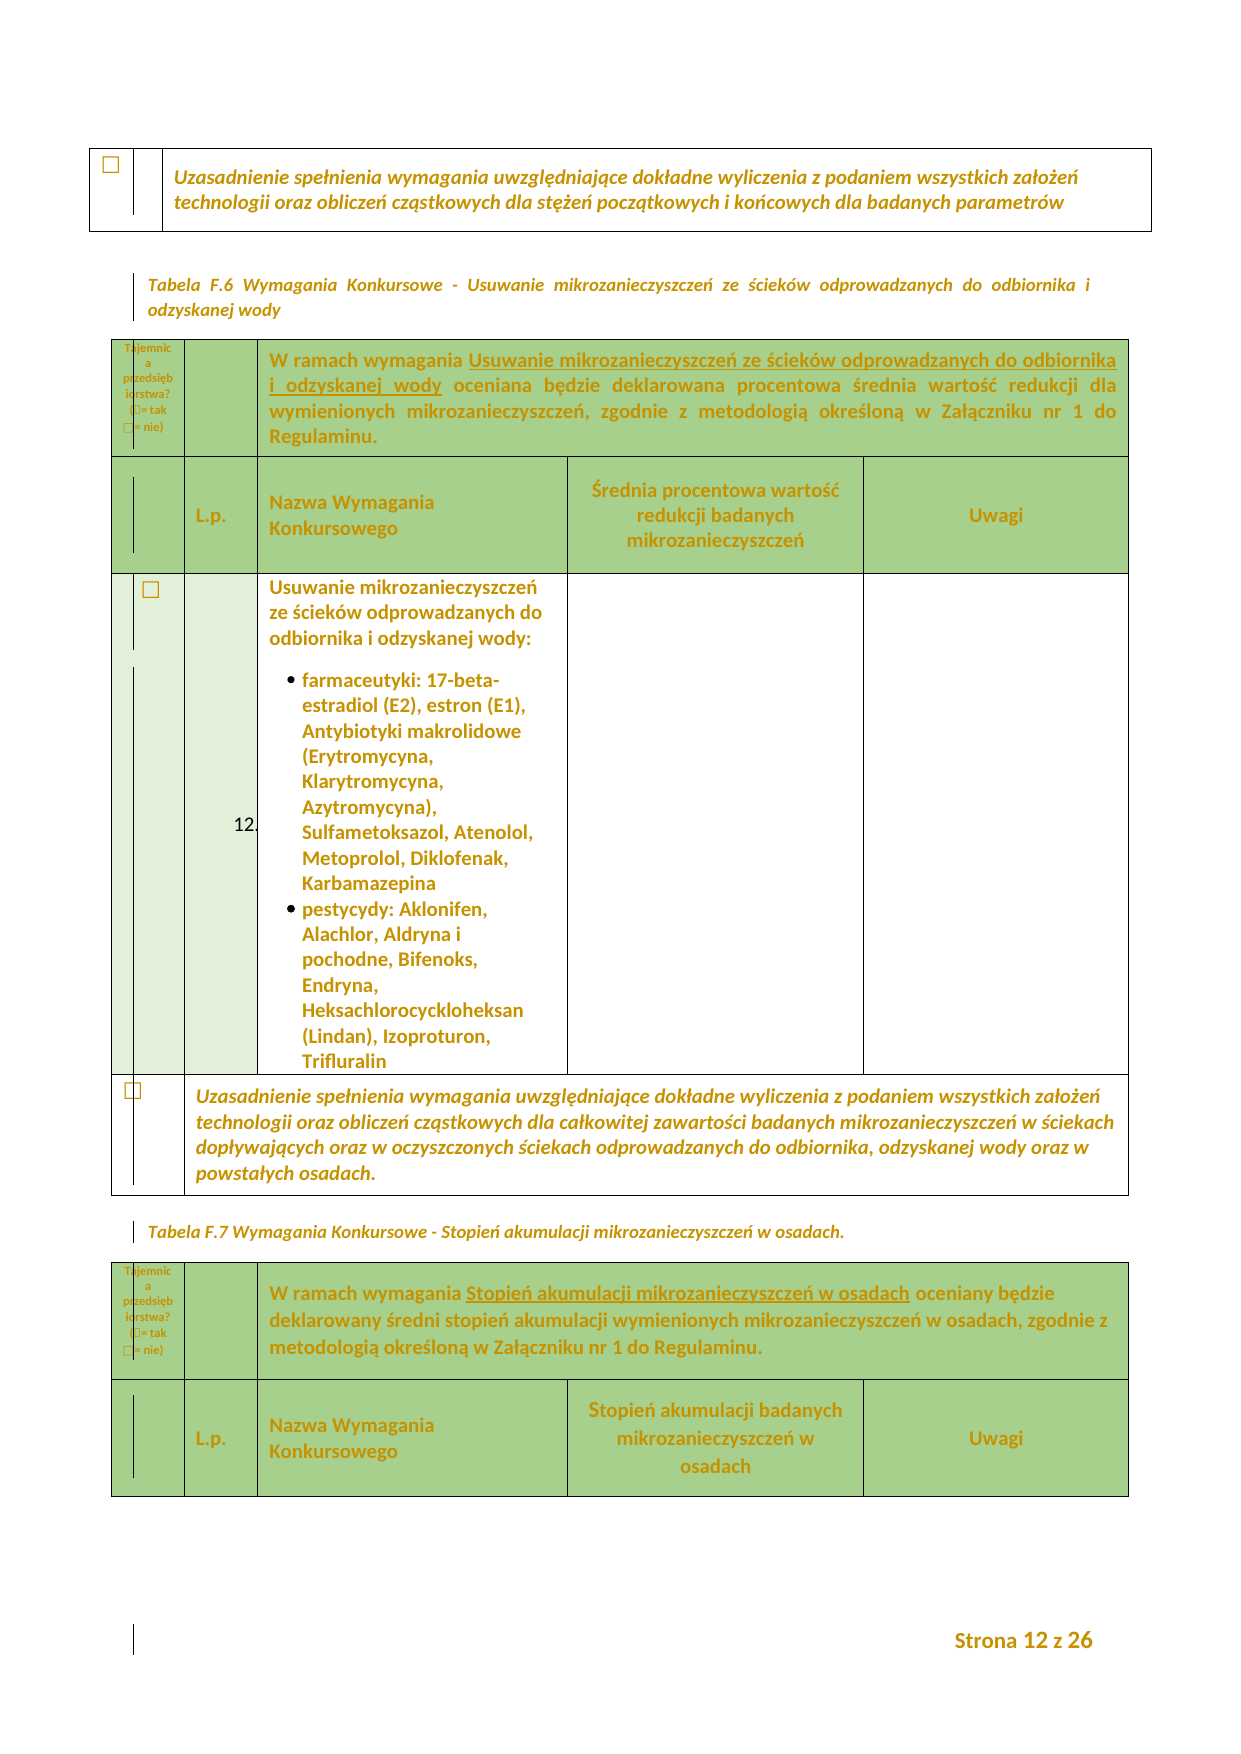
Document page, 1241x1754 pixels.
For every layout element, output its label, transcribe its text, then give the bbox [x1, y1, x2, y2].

table_cell Uzasadnienie spełnienia wymagania uwzględniające dokładne wyliczenia z podaniem wszystkich założeń technologii oraz obliczeń cząstkowych dla całkowitej zawartości badanych mikrozanieczyszczeń w ściekach dopływających oraz w oczyszczonych ściekach odprowadzanych do odbiornika, odzyskanej wody oraz w powstałych osadach. [185, 1075, 1128, 1194]
table_cell [112, 1380, 184, 1496]
table_cell [185, 574, 257, 1074]
table_header W ramach wymagania Stopień akumulacji mikrozanieczyszczeń w osadach oceniany będzie deklarowany średni stopień akumulacji wymienionych mikrozanieczyszczeń w osadach, zgodnie z metodologią określoną w Załączniku nr 1 do Regulaminu. [258, 1263, 1128, 1379]
table_cell Usuwanie mikrozanieczyszczeń ze ścieków odprowadzanych do odbiornika i odzyskanej wody: farmaceutyki: 17-beta-estradiol (E2), estron (E1), Antybiotyki makrolidowe (Erytromycyna, Klarytromycyna, Azytromycyna), Sulfametoksazol, Atenolol, Metoprolol, Diklofenak, Karbamazepina pestycydy: Aklonifen, Alachlor, Aldryna i pochodne, Bifenoks, Endryna, Heksachlorocyckloheksan (Lindan), Izoproturon, Trifluralin [258, 574, 567, 1074]
table_cell Stopień akumulacji badanych mikrozanieczyszczeń w osadach [568, 1380, 863, 1496]
table_header [185, 1263, 257, 1379]
table_cell Uwagi [864, 1380, 1128, 1496]
table_header W ramach wymagania Usuwanie mikrozanieczyszczeń ze ścieków odprowadzanych do odbiornika i odzyskanej wody oceniana będzie deklarowana procentowa średnia wartość redukcji dla wymienionych mikrozanieczyszczeń, zgodnie z metodologią określoną w Załączniku nr 1 do Regulaminu. [258, 340, 1128, 456]
table_cell L.p. [185, 457, 257, 573]
table_cell Nazwa Wymagania Konkursowego [258, 1380, 567, 1496]
table_header Tajemnica przedsiębiorstwa? (= tak □= nie) [112, 1263, 184, 1379]
table_cell L.p. [185, 1380, 257, 1496]
table_cell [112, 457, 184, 573]
text Tabela F.6 Wymagania Konkursowe - Usuwanie mikrozanieczyszczeń ze ścieków odprowadzanych do odbiornika i odzyskanej wody [148, 273, 1093, 321]
table_header Tajemnica przedsiębiorstwa? (= tak □= nie) [112, 340, 184, 456]
text Tabela F.7 Wymagania Konkursowe - Stopień akumulacji mikrozanieczyszczeń w osadach. [148, 1221, 1093, 1243]
table_cell Nazwa Wymagania Konkursowego [258, 457, 567, 573]
table_header [185, 340, 257, 456]
table_cell [568, 574, 863, 1074]
table_cell Średnia procentowa wartość redukcji badanych mikrozanieczyszczeń [568, 457, 863, 573]
table_cell Uwagi [864, 457, 1128, 573]
table_cell Uzasadnienie spełnienia wymagania uwzględniające dokładne wyliczenia z podaniem wszystkich założeń technologii oraz obliczeń cząstkowych dla stężeń początkowych i końcowych dla badanych parametrów [163, 149, 1151, 231]
table_cell [864, 574, 1128, 1074]
